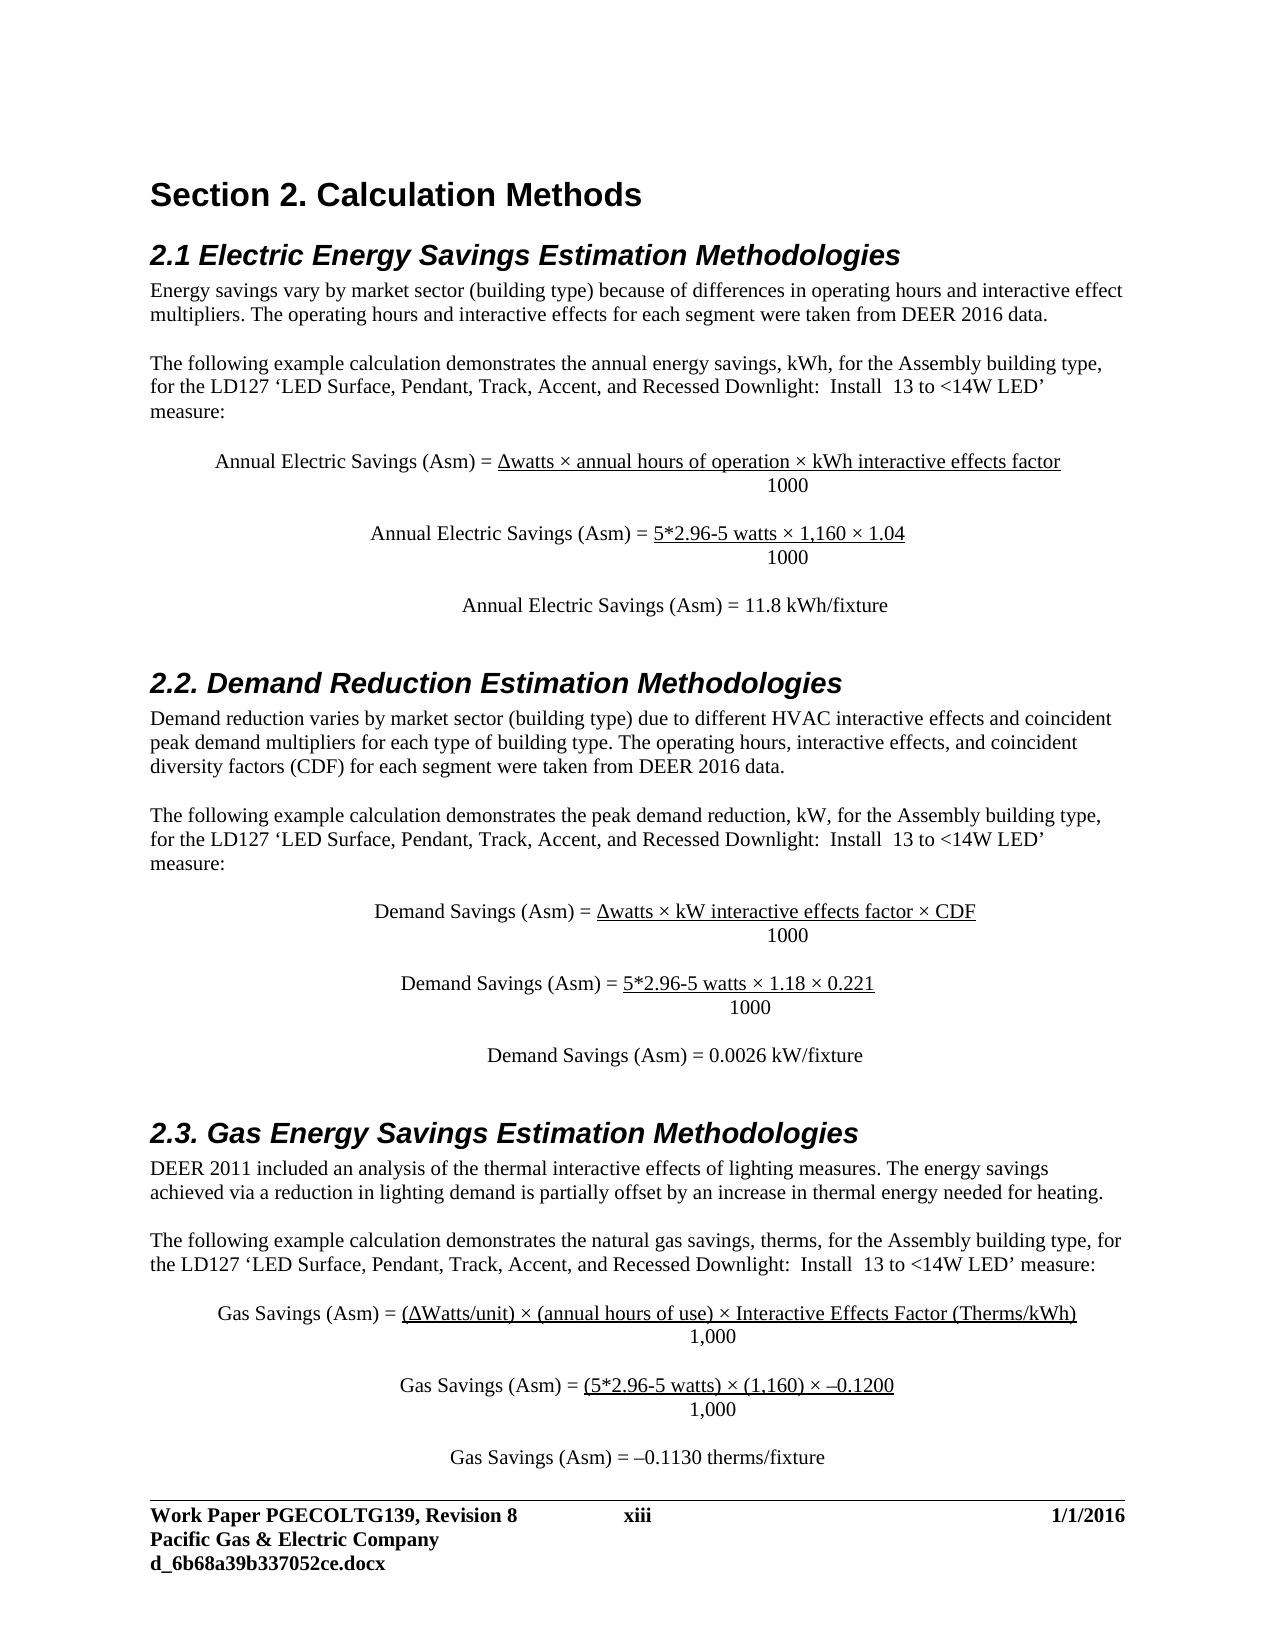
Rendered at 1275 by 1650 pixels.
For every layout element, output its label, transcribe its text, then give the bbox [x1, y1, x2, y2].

text 1000 [375, 545, 1125, 569]
text The following example calculation demonstrates the peak demand reduction, kW, for the Assembly building type, for the LD127 ‘LED Surface, Pendant, Track, Accent, and Recessed Downlight: Install 13 to <14W LED’ measure: [150, 802, 1125, 875]
text Energy savings vary by market sector (building type) because of differences in operating hours and interactive effect multipliers. The operating hours and interactive effects for each segment were taken from DEER 2016 data. [150, 278, 1125, 326]
text 1000 [225, 995, 1125, 1019]
subtitle 2.2. Demand Reduction Estimation Methodologies [150, 666, 1125, 700]
subtitle 2.3. Gas Energy Savings Estimation Methodologies [150, 1116, 1125, 1150]
text Gas Savings (Asm) = (5*2.96-5 watts) × (1,160) × –0.1200 [150, 1373, 1144, 1397]
text 1,000 [150, 1324, 1125, 1348]
text Demand Savings (Asm) = 0.0026 kW/fixture [225, 1043, 1125, 1067]
text 1000 [225, 923, 1125, 947]
text Annual Electric Savings (Asm) = ∆watts × annual hours of operation × kWh interactive effects factor [150, 449, 1125, 473]
text Demand reduction varies by market sector (building type) due to different HVAC interactive effects and coincident peak demand multipliers for each type of building type. The operating hours, interactive effects, and coincident diversity factors (CDF) for each segment were taken from DEER 2016 data. [150, 706, 1125, 778]
text Demand Savings (Asm) = 5*2.96-5 watts × 1.18 × 0.221 [150, 971, 1125, 995]
text Annual Electric Savings (Asm) = 5*2.96-5 watts × 1,160 × 1.04 [150, 521, 1125, 545]
text Annual Electric Savings (Asm) = 11.8 kWh/fixture [225, 593, 1125, 617]
subtitle Section 2. Calculation Methods [150, 175, 1125, 213]
text Gas Savings (Asm) = –0.1130 therms/fixture [150, 1445, 1125, 1469]
text Demand Savings (Asm) = ∆watts × kW interactive effects factor × CDF [225, 899, 1125, 923]
text Gas Savings (Asm) = (∆Watts/unit) × (annual hours of use) × Interactive Effects Factor (Therms/kWh) [150, 1300, 1144, 1324]
subtitle 2.1 Electric Energy Savings Estimation Methodologies [150, 238, 1125, 272]
text 1000 [225, 473, 1125, 497]
text The following example calculation demonstrates the annual energy savings, kWh, for the Assembly building type, for the LD127 ‘LED Surface, Pendant, Track, Accent, and Recessed Downlight: Install 13 to <14W LED’ measure: [150, 350, 1125, 423]
text The following example calculation demonstrates the natural gas savings, therms, for the Assembly building type, for the LD127 ‘LED Surface, Pendant, Track, Accent, and Recessed Downlight: Install 13 to <14W LED’ measure: [150, 1228, 1125, 1276]
text DEER 2011 included an analysis of the thermal interactive effects of lighting measures. The energy savings achieved via a reduction in lighting demand is partially offset by an increase in thermal energy needed for heating. [150, 1156, 1125, 1204]
text 1,000 [150, 1397, 1125, 1421]
